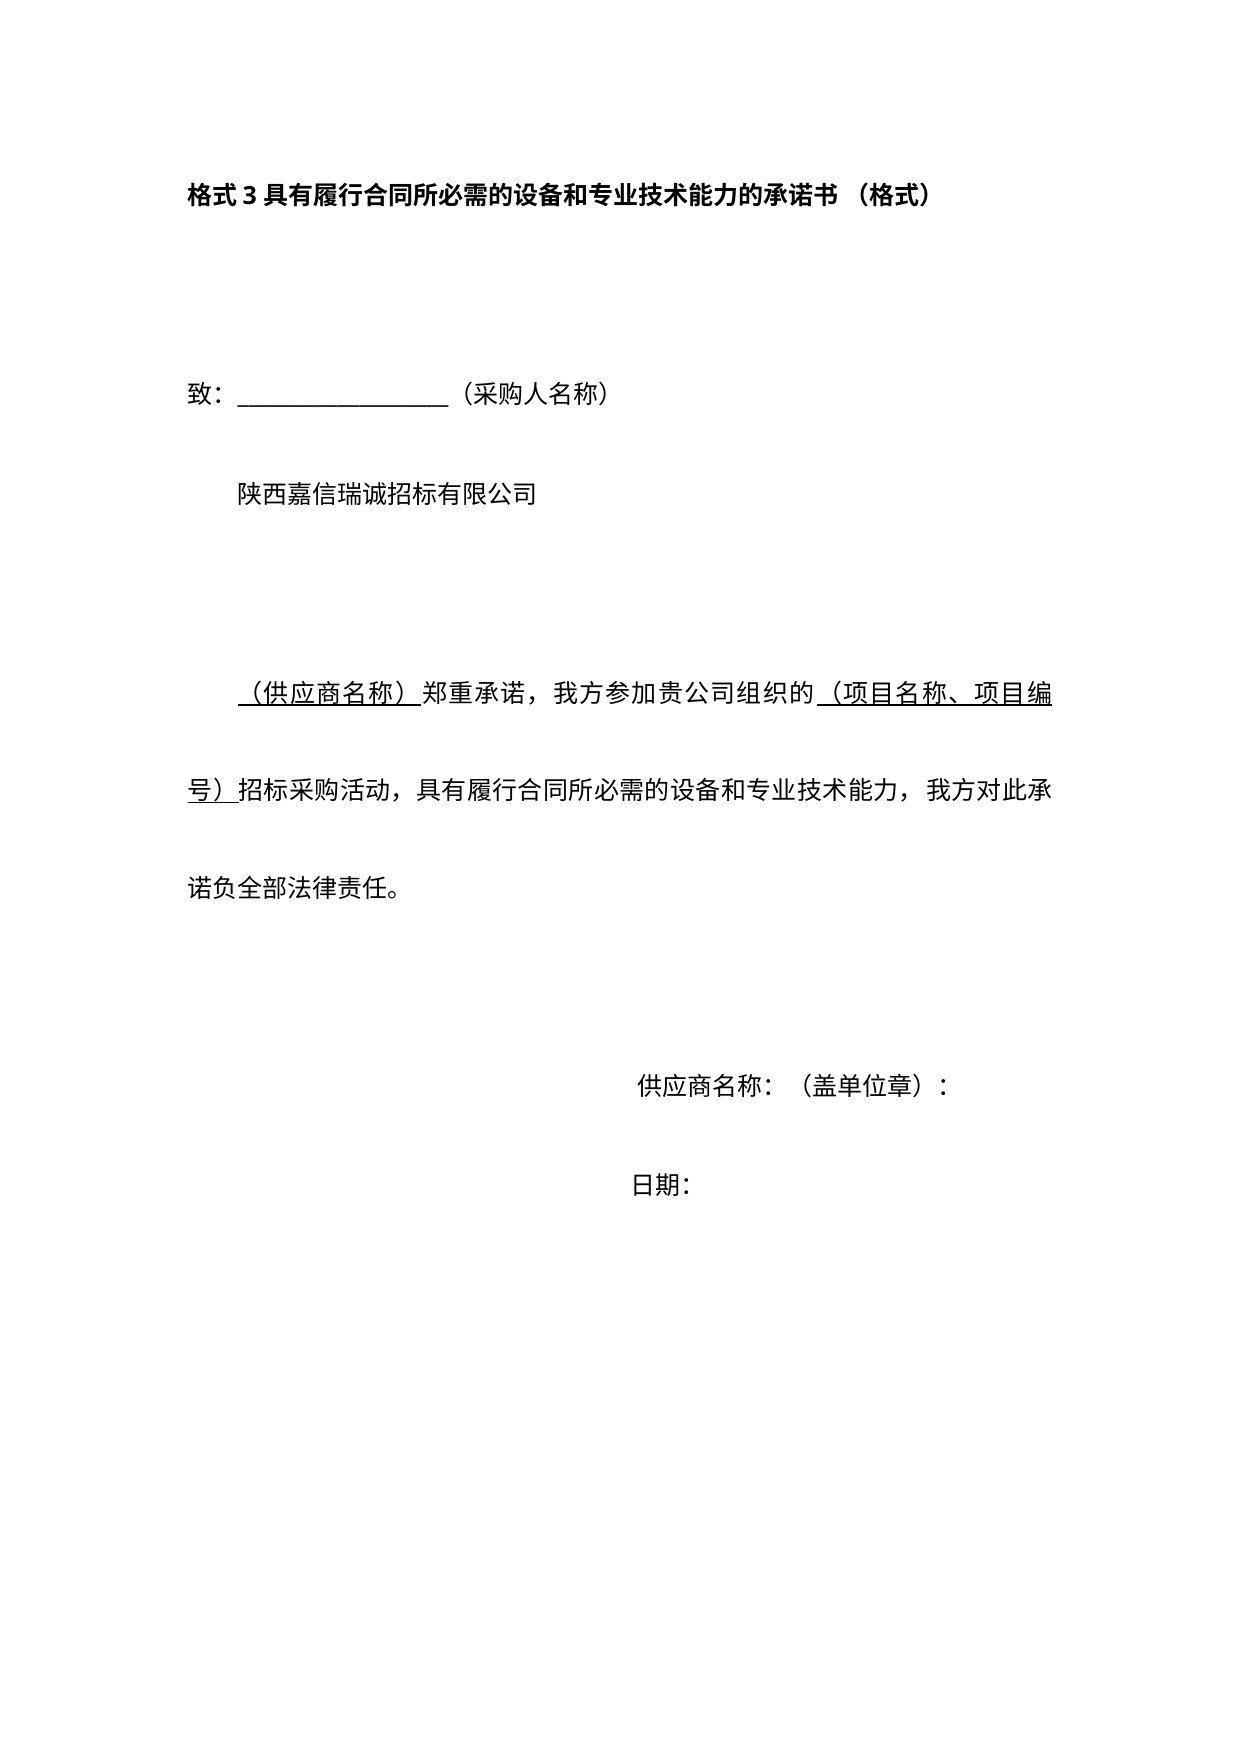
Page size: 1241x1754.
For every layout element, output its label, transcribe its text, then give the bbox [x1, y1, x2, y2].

text 格式3 具有履行合同所必需的设备和专业技术能力的承诺书 （格式） [187, 162, 1053, 227]
text 陕西嘉信瑞诚招标有限公司 [187, 460, 1053, 525]
text 致：___________________（采购人名称） [187, 360, 1053, 425]
text 供应商名称：（盖单位章）： [187, 1052, 953, 1117]
text 日期： [187, 1151, 1053, 1216]
text （供应商名称）郑重承诺，我方参加贵公司组织的（项目名称、项目编号）招标采购活动，具有履行合同所必需的设备和专业技术能力，我方对此承诺负全部法律责任。 [187, 659, 1053, 919]
